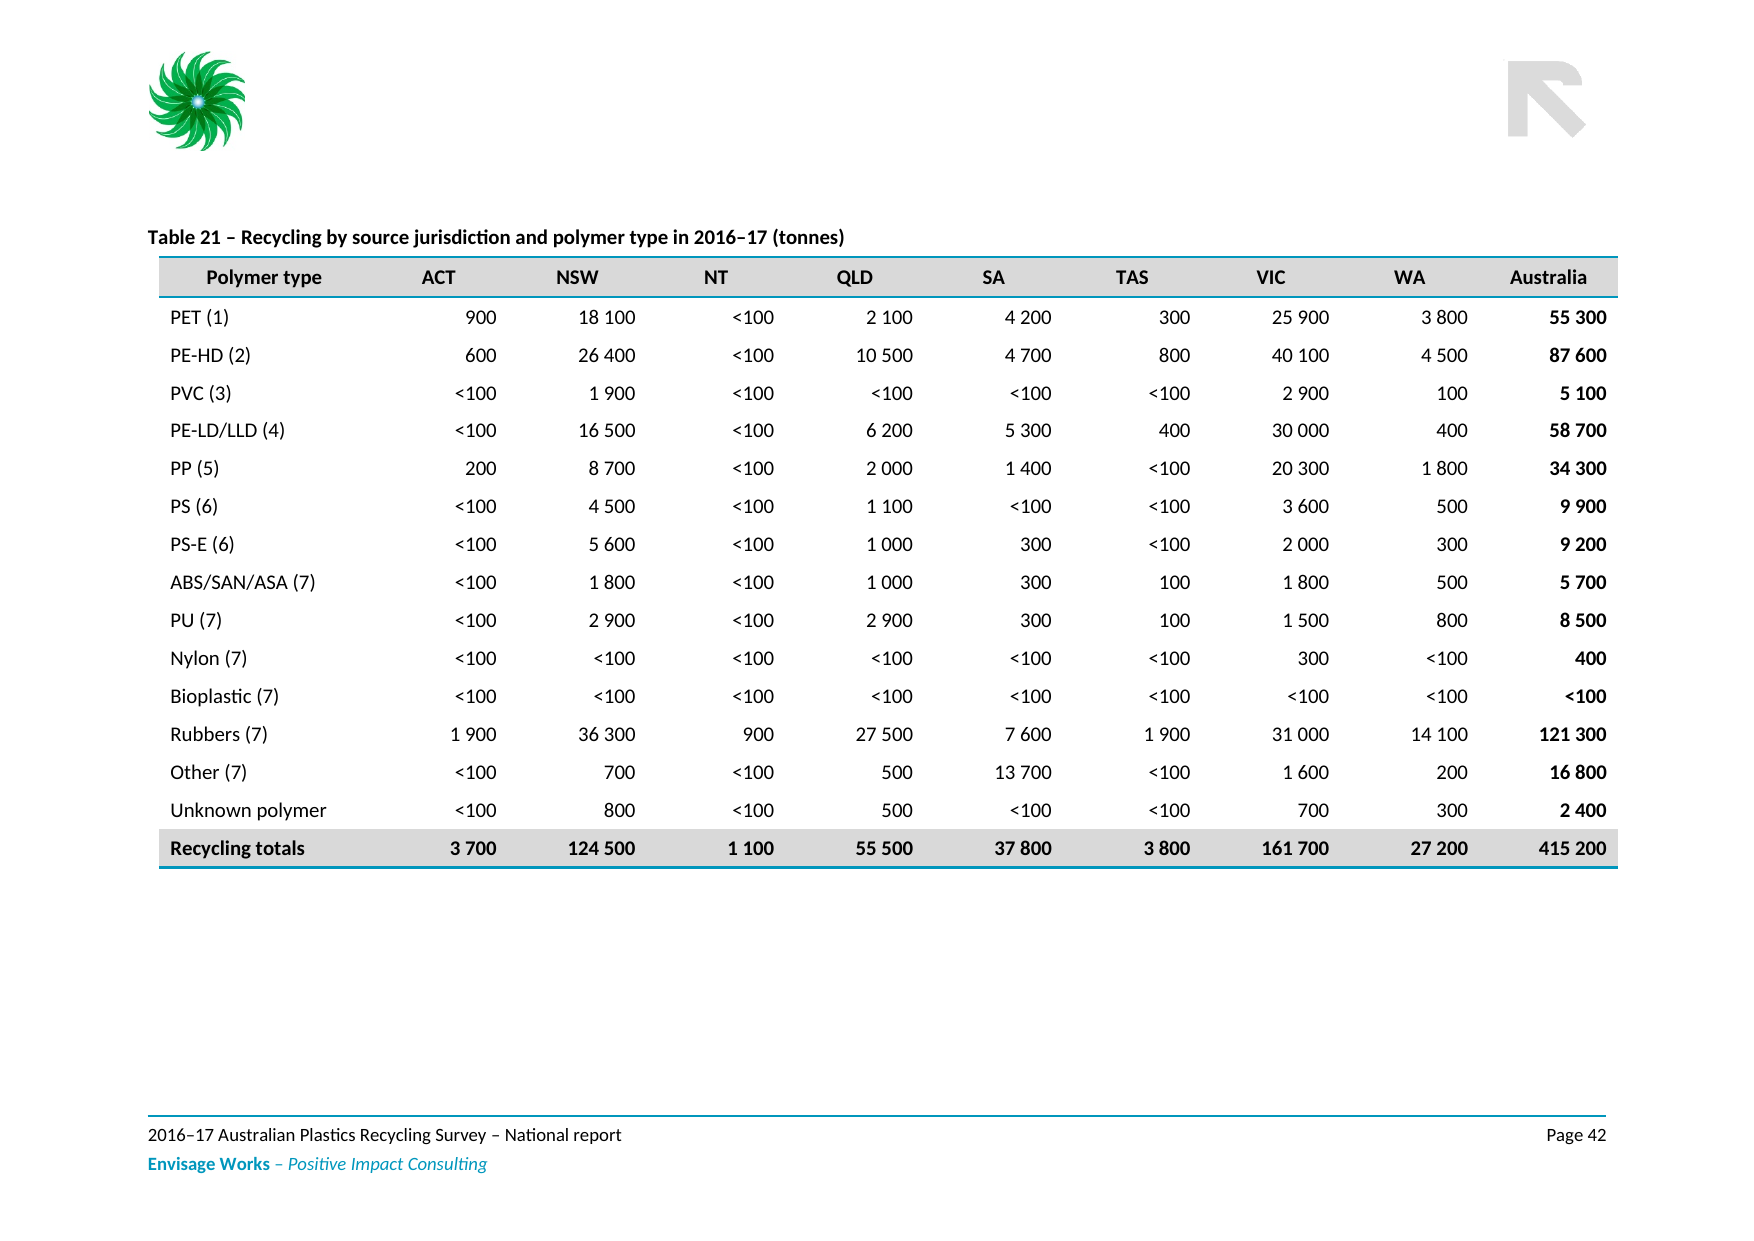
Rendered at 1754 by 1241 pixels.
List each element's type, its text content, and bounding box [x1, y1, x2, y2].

table_cell <100 [369, 601, 508, 639]
table_cell PVC (3) [159, 374, 369, 411]
table_cell 18 100 [508, 298, 647, 336]
table_cell PP (5) [159, 449, 369, 487]
table_cell 900 [647, 715, 785, 753]
table_cell 2 000 [785, 449, 924, 487]
table_cell 27 200 [1340, 829, 1479, 866]
table_cell 37 800 [924, 829, 1063, 866]
table_cell <100 [369, 374, 508, 411]
table_header Polymer type [159, 258, 369, 296]
table_cell Recycling totals [159, 829, 369, 866]
table_cell 13 700 [924, 753, 1063, 791]
table_cell PS-E (6) [159, 525, 369, 563]
table_cell 121 300 [1479, 715, 1618, 753]
table_cell <100 [1063, 525, 1202, 563]
table_cell <100 [647, 601, 785, 639]
table_cell <100 [785, 374, 924, 411]
table_cell 8 500 [1479, 601, 1618, 639]
table_cell PU (7) [159, 601, 369, 639]
table_cell <100 [1063, 639, 1202, 677]
table_header NT [647, 258, 785, 296]
table_cell 40 100 [1202, 336, 1340, 373]
table_cell <100 [508, 677, 647, 715]
table_cell <100 [369, 677, 508, 715]
table_cell <100 [924, 639, 1063, 677]
table_cell <100 [1063, 487, 1202, 525]
table_cell <100 [1340, 677, 1479, 715]
table_cell 27 500 [785, 715, 924, 753]
table_cell <100 [647, 525, 785, 563]
table_cell 6 200 [785, 411, 924, 449]
table_cell 14 100 [1340, 715, 1479, 753]
table_cell PS (6) [159, 487, 369, 525]
table_cell 100 [1063, 601, 1202, 639]
table_cell 87 600 [1479, 336, 1618, 373]
table_cell 161 700 [1202, 829, 1340, 866]
table_cell 2 100 [785, 298, 924, 336]
table_cell 16 500 [508, 411, 647, 449]
table_cell <100 [647, 677, 785, 715]
table_cell 34 300 [1479, 449, 1618, 487]
table_cell <100 [1479, 677, 1618, 715]
table_cell 1 100 [647, 829, 785, 866]
table_cell PE-HD (2) [159, 336, 369, 373]
table_cell 55 500 [785, 829, 924, 866]
table_cell <100 [1063, 449, 1202, 487]
picture [1503, 59, 1590, 141]
table_header VIC [1202, 258, 1340, 296]
table_cell 300 [924, 601, 1063, 639]
table_header ACT [369, 258, 508, 296]
table_cell <100 [369, 753, 508, 791]
table_cell <100 [647, 411, 785, 449]
table_cell 700 [1202, 791, 1340, 828]
table_cell <100 [369, 411, 508, 449]
table_cell 500 [1340, 563, 1479, 601]
table_cell <100 [369, 639, 508, 677]
table_cell 800 [1340, 601, 1479, 639]
table_cell 4 200 [924, 298, 1063, 336]
table_cell <100 [1063, 677, 1202, 715]
table_cell 1 800 [1340, 449, 1479, 487]
table_cell <100 [924, 487, 1063, 525]
table_cell 1 800 [1202, 563, 1340, 601]
table_cell 100 [1340, 374, 1479, 411]
table_cell <100 [647, 449, 785, 487]
table_cell 55 300 [1479, 298, 1618, 336]
table_cell <100 [508, 639, 647, 677]
table_cell 600 [369, 336, 508, 373]
table_cell 700 [508, 753, 647, 791]
table_cell 124 500 [508, 829, 647, 866]
table_cell ABS/SAN/ASA (7) [159, 563, 369, 601]
table_cell 1 000 [785, 563, 924, 601]
table_cell <100 [369, 487, 508, 525]
table_cell 1 900 [369, 715, 508, 753]
table_cell 4 500 [508, 487, 647, 525]
table_cell 900 [369, 298, 508, 336]
table_cell 5 600 [508, 525, 647, 563]
table_cell 9 200 [1479, 525, 1618, 563]
table_cell 300 [1063, 298, 1202, 336]
table_cell 26 400 [508, 336, 647, 373]
table_cell Bioplastic (7) [159, 677, 369, 715]
table_cell 2 000 [1202, 525, 1340, 563]
table_cell 400 [1479, 639, 1618, 677]
table_header NSW [508, 258, 647, 296]
table_cell 800 [508, 791, 647, 828]
table_cell 300 [1340, 525, 1479, 563]
table_cell <100 [647, 791, 785, 828]
table_header QLD [785, 258, 924, 296]
table_cell 1 900 [508, 374, 647, 411]
table_cell 1 900 [1063, 715, 1202, 753]
table_cell 2 900 [785, 601, 924, 639]
table_cell 300 [1202, 639, 1340, 677]
table_cell 25 900 [1202, 298, 1340, 336]
table_cell 200 [369, 449, 508, 487]
table_cell 36 300 [508, 715, 647, 753]
table_cell Rubbers (7) [159, 715, 369, 753]
table_cell 2 900 [508, 601, 647, 639]
table_cell 100 [1063, 563, 1202, 601]
table_cell <100 [369, 791, 508, 828]
table_header TAS [1063, 258, 1202, 296]
table_cell Unknown polymer [159, 791, 369, 828]
table_cell PET (1) [159, 298, 369, 336]
table_cell 10 500 [785, 336, 924, 373]
table_cell 2 900 [1202, 374, 1340, 411]
table_cell 300 [924, 525, 1063, 563]
table_cell <100 [647, 487, 785, 525]
text Table 21 – Recycling by source jurisdiction and polymer type in 2016–17 (tonnes) [148, 224, 1606, 249]
table_header Australia [1479, 258, 1618, 296]
table_cell 1 400 [924, 449, 1063, 487]
table_cell 8 700 [508, 449, 647, 487]
table_cell <100 [924, 374, 1063, 411]
table_cell <100 [1063, 753, 1202, 791]
table_cell <100 [647, 336, 785, 373]
table_cell 1 800 [508, 563, 647, 601]
table_header SA [924, 258, 1063, 296]
table_cell <100 [924, 677, 1063, 715]
table_cell 7 600 [924, 715, 1063, 753]
table_cell <100 [369, 563, 508, 601]
table_cell 1 500 [1202, 601, 1340, 639]
table_cell 58 700 [1479, 411, 1618, 449]
table_cell 300 [924, 563, 1063, 601]
table_cell <100 [369, 525, 508, 563]
table_cell 2 400 [1479, 791, 1618, 828]
picture [147, 51, 245, 149]
table_cell 3 700 [369, 829, 508, 866]
table_cell 200 [1340, 753, 1479, 791]
table_cell Nylon (7) [159, 639, 369, 677]
table_cell <100 [785, 639, 924, 677]
table_cell 5 100 [1479, 374, 1618, 411]
table_cell <100 [1063, 791, 1202, 828]
table_cell 3 600 [1202, 487, 1340, 525]
table_cell 30 000 [1202, 411, 1340, 449]
table_cell <100 [1202, 677, 1340, 715]
table_cell <100 [1340, 639, 1479, 677]
table_cell <100 [647, 563, 785, 601]
table_cell 4 500 [1340, 336, 1479, 373]
table_cell 3 800 [1063, 829, 1202, 866]
table_cell 1 100 [785, 487, 924, 525]
table_cell 800 [1063, 336, 1202, 373]
table_cell 500 [785, 753, 924, 791]
table_cell 400 [1063, 411, 1202, 449]
table_cell 16 800 [1479, 753, 1618, 791]
table_cell 9 900 [1479, 487, 1618, 525]
table_cell <100 [924, 791, 1063, 828]
table_cell <100 [647, 639, 785, 677]
table_cell <100 [647, 298, 785, 336]
table_header WA [1340, 258, 1479, 296]
table_cell <100 [1063, 374, 1202, 411]
table_cell 31 000 [1202, 715, 1340, 753]
table_cell 5 300 [924, 411, 1063, 449]
table_cell 415 200 [1479, 829, 1618, 866]
table_cell 5 700 [1479, 563, 1618, 601]
table_cell 1 000 [785, 525, 924, 563]
table_cell PE-LD/LLD (4) [159, 411, 369, 449]
table_cell Other (7) [159, 753, 369, 791]
table_cell <100 [647, 374, 785, 411]
table_cell 20 300 [1202, 449, 1340, 487]
table_cell <100 [647, 753, 785, 791]
table_cell 1 600 [1202, 753, 1340, 791]
table_cell <100 [785, 677, 924, 715]
table_cell 500 [785, 791, 924, 828]
table_cell 400 [1340, 411, 1479, 449]
table_cell 3 800 [1340, 298, 1479, 336]
table_cell 4 700 [924, 336, 1063, 373]
table_cell 500 [1340, 487, 1479, 525]
table_cell 300 [1340, 791, 1479, 828]
